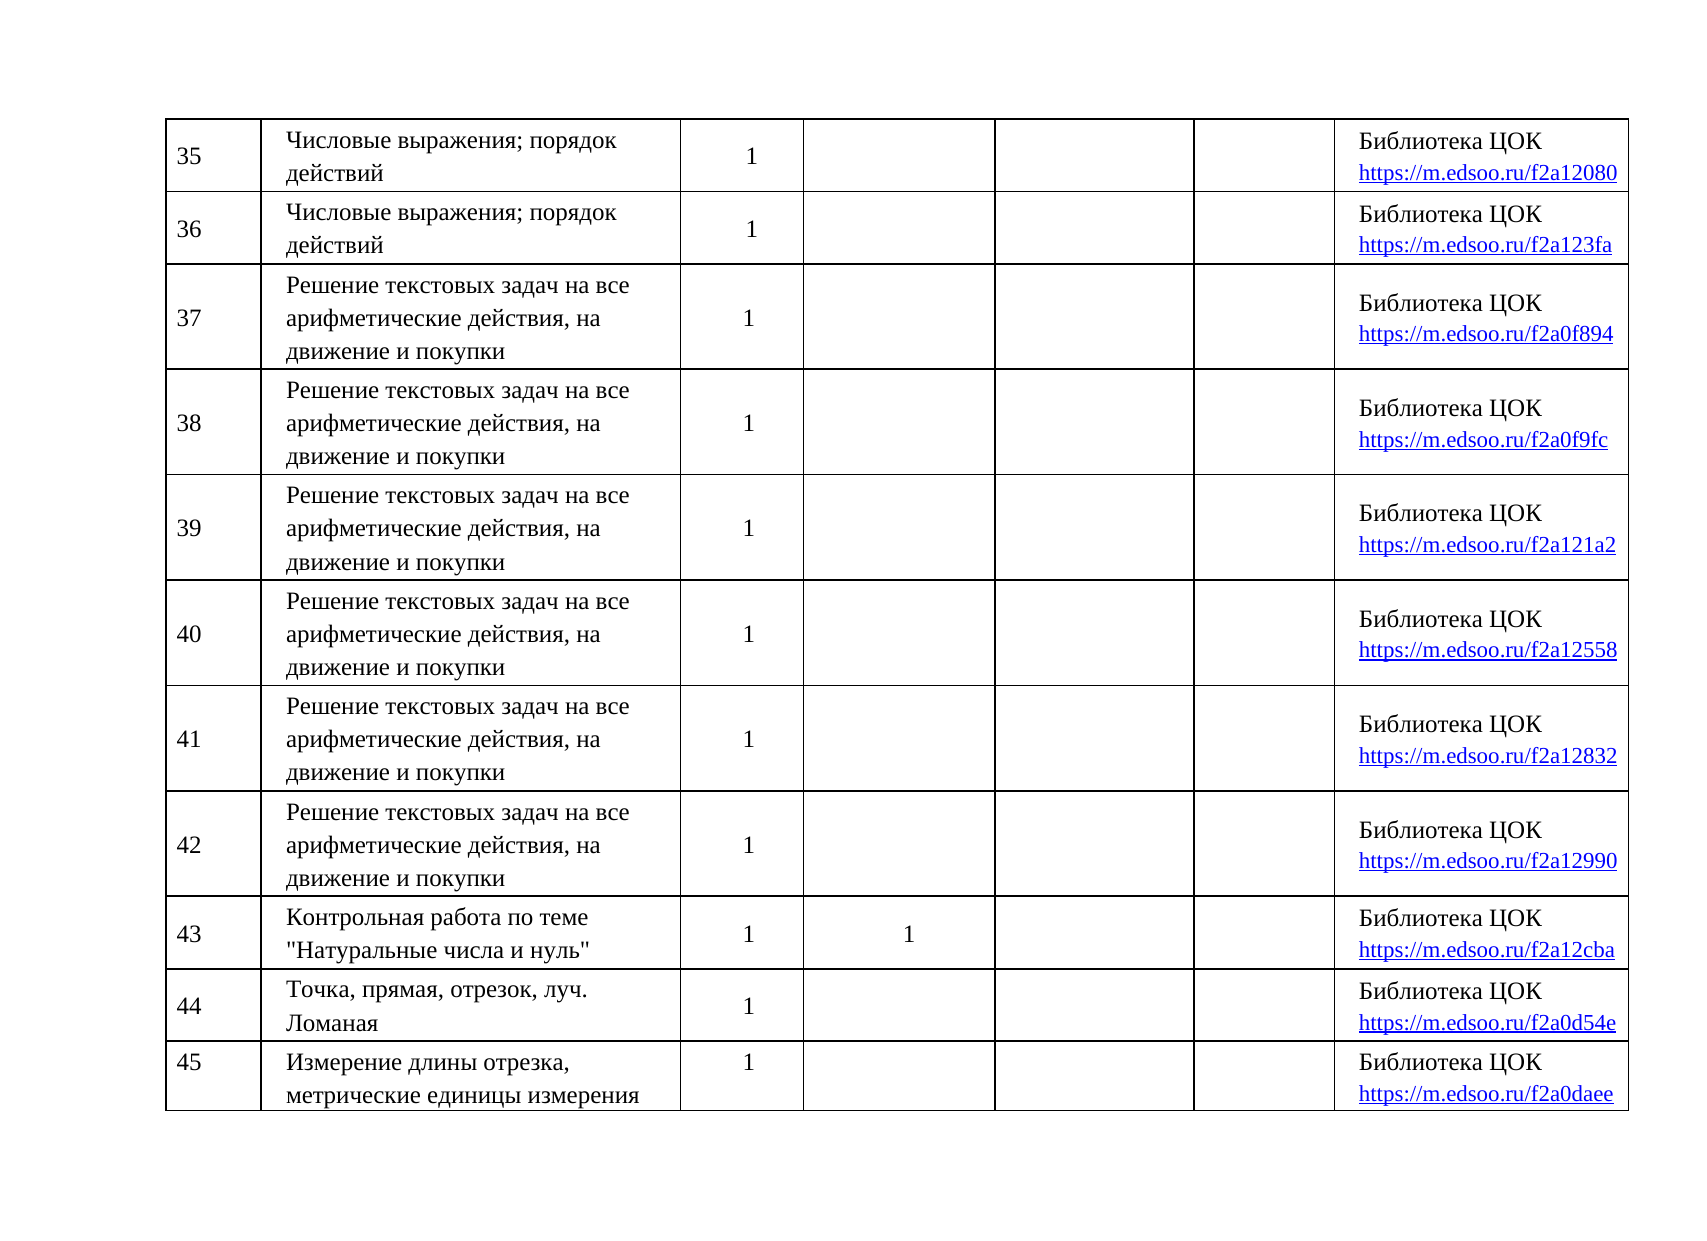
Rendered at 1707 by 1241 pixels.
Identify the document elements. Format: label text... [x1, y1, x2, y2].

table_cell Контрольная работа по теме "Натуральные числа и нуль" [262, 897, 680, 968]
table_cell Решение текстовых задач на все арифметические действия, на движение и покупки [262, 792, 680, 895]
table_cell [996, 475, 1193, 579]
table_cell Библиотека ЦОК https://m.edsoo.ru/f2a12990 [1335, 792, 1628, 895]
table_cell [804, 192, 994, 263]
table_cell 42 [167, 792, 260, 895]
table_cell 1 [681, 265, 803, 368]
table_cell Библиотека ЦОК https://m.edsoo.ru/f2a12832 [1335, 686, 1628, 790]
table_cell [804, 265, 994, 368]
table_cell Библиотека ЦОК https://m.edsoo.ru/f2a0d54e [1335, 970, 1628, 1040]
table_cell Решение текстовых задач на все арифметические действия, на движение и покупки [262, 581, 680, 684]
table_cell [1335, 1042, 1628, 1110]
table_cell [1195, 120, 1334, 191]
table_cell [804, 120, 994, 191]
table_cell 44 [167, 970, 260, 1040]
table_cell 43 [167, 897, 260, 968]
table_cell Решение текстовых задач на все арифметические действия, на движение и покупки [262, 475, 680, 579]
table_cell 1 [681, 686, 803, 790]
table_cell [996, 120, 1193, 191]
table_cell 37 [167, 265, 260, 368]
table_cell Числовые выражения; порядок действий [262, 192, 680, 263]
table_cell [1195, 370, 1334, 474]
table_cell [1195, 475, 1334, 579]
table_cell [996, 970, 1193, 1040]
table_cell 1 [681, 120, 803, 191]
table_cell [996, 686, 1193, 790]
table_cell [804, 475, 994, 579]
table_cell [1195, 265, 1334, 368]
table_cell 1 [804, 897, 994, 968]
table_cell [996, 1042, 1193, 1110]
table_cell Решение текстовых задач на все арифметические действия, на движение и покупки [262, 686, 680, 790]
table_cell [996, 897, 1193, 968]
table_cell [996, 792, 1193, 895]
table_cell 35 [167, 120, 260, 191]
table_cell [1195, 792, 1334, 895]
table_cell [1195, 897, 1334, 968]
table_cell Библиотека ЦОК https://m.edsoo.ru/f2a0f9fc [1335, 370, 1628, 474]
table_cell Решение текстовых задач на все арифметические действия, на движение и покупки [262, 370, 680, 474]
table_cell 1 [681, 970, 803, 1040]
table_cell [996, 192, 1193, 263]
table_cell 1 [681, 792, 803, 895]
table_cell [996, 370, 1193, 474]
table_cell [1195, 192, 1334, 263]
table_cell 1 [681, 581, 803, 684]
table_cell 38 [167, 370, 260, 474]
table_cell [1195, 686, 1334, 790]
table_cell 1 [681, 370, 803, 474]
table_cell Библиотека ЦОК https://m.edsoo.ru/f2a12cba [1335, 897, 1628, 968]
table_cell Библиотека ЦОК https://m.edsoo.ru/f2a0f894 [1335, 265, 1628, 368]
table_cell Точка, прямая, отрезок, луч. Ломаная [262, 970, 680, 1040]
table_cell [804, 370, 994, 474]
table_cell 1 [681, 1042, 803, 1110]
table_cell [804, 581, 994, 684]
table_cell 41 [167, 686, 260, 790]
table_cell [996, 265, 1193, 368]
table_cell [804, 1042, 994, 1110]
table_cell Библиотека ЦОК https://m.edsoo.ru/f2a12080 [1335, 120, 1628, 191]
table_cell 36 [167, 192, 260, 263]
table_cell 39 [167, 475, 260, 579]
table_cell Библиотека ЦОК https://m.edsoo.ru/f2a123fa [1335, 192, 1628, 263]
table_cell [262, 120, 680, 191]
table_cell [262, 1042, 680, 1110]
table_cell [1195, 1042, 1334, 1110]
table_cell 1 [681, 897, 803, 968]
table_cell [1195, 581, 1334, 684]
table_cell Библиотека ЦОК https://m.edsoo.ru/f2a121a2 [1335, 475, 1628, 579]
table_cell 1 [681, 475, 803, 579]
table_cell Решение текстовых задач на все арифметические действия, на движение и покупки [262, 265, 680, 368]
table_cell [1195, 970, 1334, 1040]
table_cell Библиотека ЦОК https://m.edsoo.ru/f2a12558 [1335, 581, 1628, 684]
table_cell 1 [681, 192, 803, 263]
table_cell [804, 686, 994, 790]
table_cell [804, 792, 994, 895]
table_cell [804, 970, 994, 1040]
table_cell 40 [167, 581, 260, 684]
table_cell [996, 581, 1193, 684]
table_cell 45 [167, 1042, 260, 1110]
